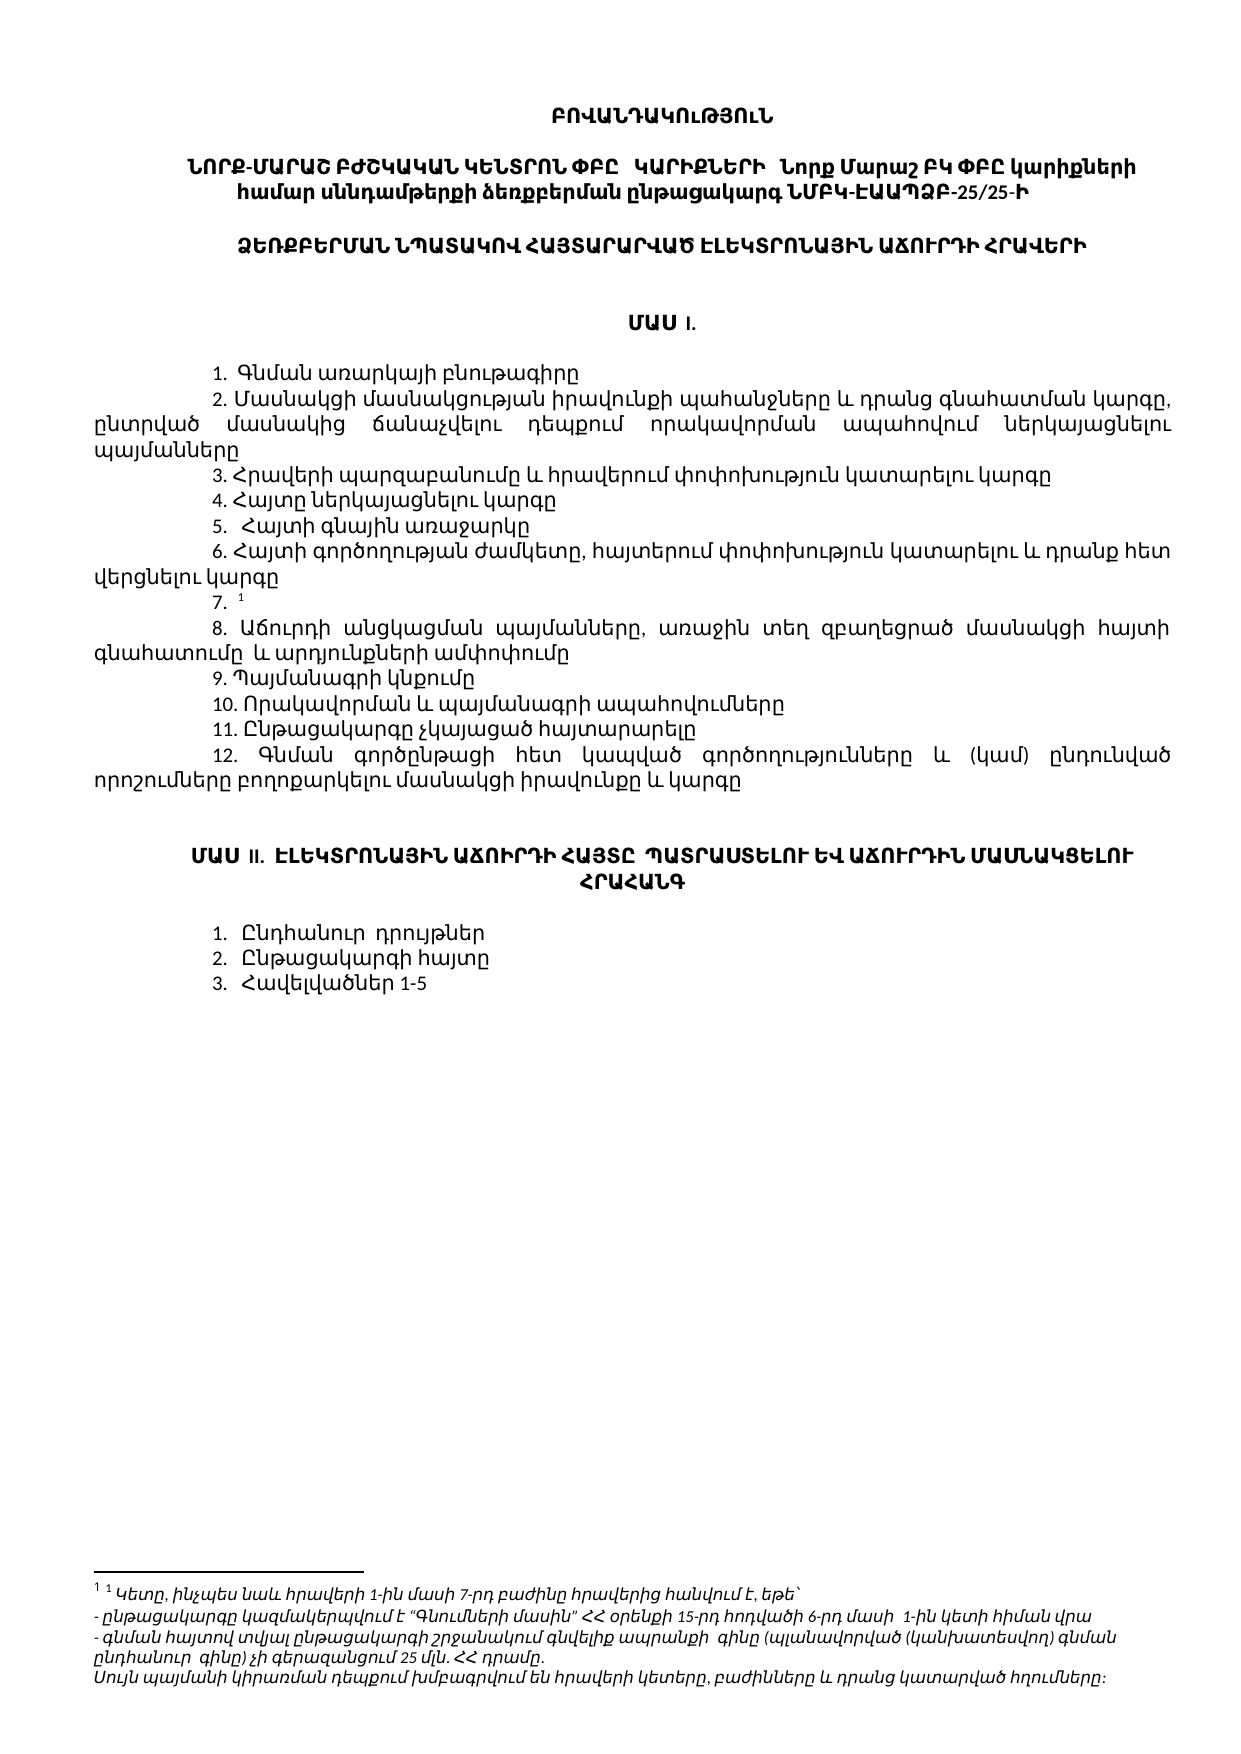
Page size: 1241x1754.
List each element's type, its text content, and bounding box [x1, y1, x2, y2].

text ԲՈՎԱՆԴԱԿՈւԹՅՈւՆ [94, 103, 1171, 128]
text 3. Հավելվածներ 1-5 [94, 971, 1171, 996]
text 11. Ընթացակարգը չկայացած հայտարարելը [94, 716, 1171, 742]
text 9. Պայմանագրի կնքումը [94, 666, 1171, 691]
text 6. Հայտի գործողության ժամկետը, հայտերում փոփոխություն կատարելու և դրանք հետ վերցնելու կարգը [94, 538, 1171, 589]
text ՄԱՍ I. [94, 310, 1171, 335]
text 2. Մասնակցի մասնակցության իրավունքի պահանջները և դրանց գնահատման կարգը, ընտրված մասնակից ճանաչվելու դեպքում որակավորման ապահովում ներկայացնելու պայմանները [94, 386, 1171, 462]
text 3. Հրավերի պարզաբանումը և հրավերում փոփոխություն կատարելու կարգը [94, 462, 1171, 488]
text ՆՈՐՔ-ՄԱՐԱՇ ԲԺՇԿԱԿԱՆ ԿԵՆՏՐՈՆ ՓԲԸ ԿԱՐԻՔՆԵՐԻ Նորք Մարաշ ԲԿ ՓԲԸ կարիքների համար սննդամթերքի ձեռքբերման ընթացակարգ ՆՄԲԿ-ԷԱԱՊՁԲ-25/25-Ի [94, 154, 1171, 205]
text 10. Որակավորման և պայմանագրի ապահովումները [94, 691, 1171, 716]
text 1. Ընդհանուր դրույթներ [94, 920, 1171, 945]
text ՁԵՌՔԲԵՐՄԱՆ ՆՊԱՏԱԿՈՎ ՀԱՅՏԱՐԱՐՎԱԾ ԷԼԵԿՏՐՈՆԱՅԻՆ ԱՃՈՒՐԴԻ ՀՐԱՎԵՐԻ [94, 233, 1171, 259]
text ՄԱՍ II. ԷԼԵԿՏՐՈՆԱՅԻՆ ԱՃՈԻՐԴԻ ՀԱՅՏԸ ՊԱՏՐԱՍՏԵԼՈՒ ԵՎ ԱՃՈՒՐԴԻՆ ՄԱՍՆԱԿՑԵԼՈՒ ՀՐԱՀԱՆԳ [94, 843, 1171, 894]
text 5. Հայտի գնային առաջարկը [94, 513, 1171, 538]
text 12. Գնման գործընթացի հետ կապված գործողությունները և (կամ) ընդունված որոշումները բողոքարկելու մասնակցի իրավունքը և կարգը [94, 742, 1171, 793]
text 2. Ընթացակարգի հայտը [94, 945, 1171, 971]
text 7. 1 [94, 589, 1171, 615]
text 1. Գնման առարկայի բնութագիրը [94, 361, 1171, 386]
text 8. Աճուրդի անցկացման պայմանները, առաջին տեղ զբաղեցրած մասնակցի հայտի գնահատումը և արդյունքների ամփոփումը [94, 615, 1171, 666]
text 4. Հայտը ներկայացնելու կարգը [94, 488, 1171, 513]
